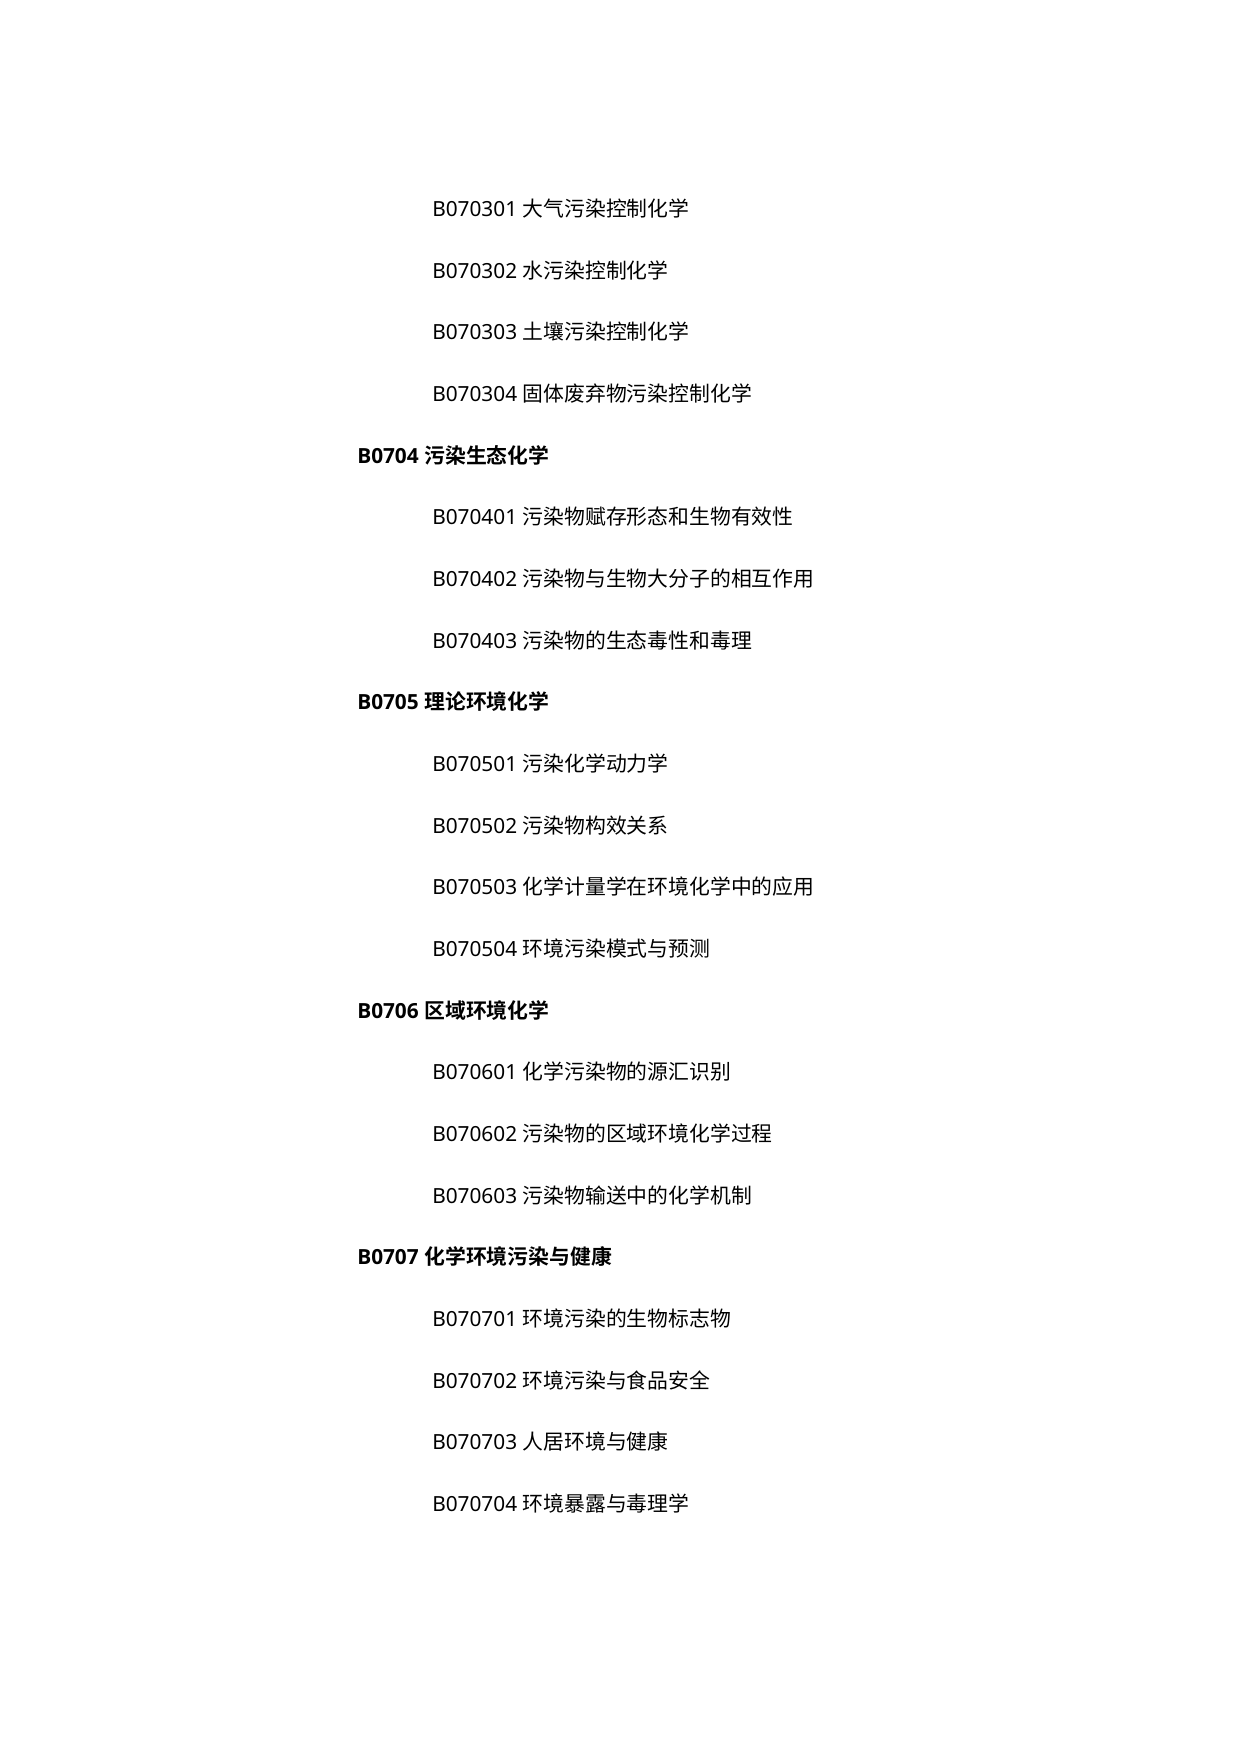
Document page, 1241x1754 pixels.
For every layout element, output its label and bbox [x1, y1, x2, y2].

table_header [282, 162, 969, 1519]
